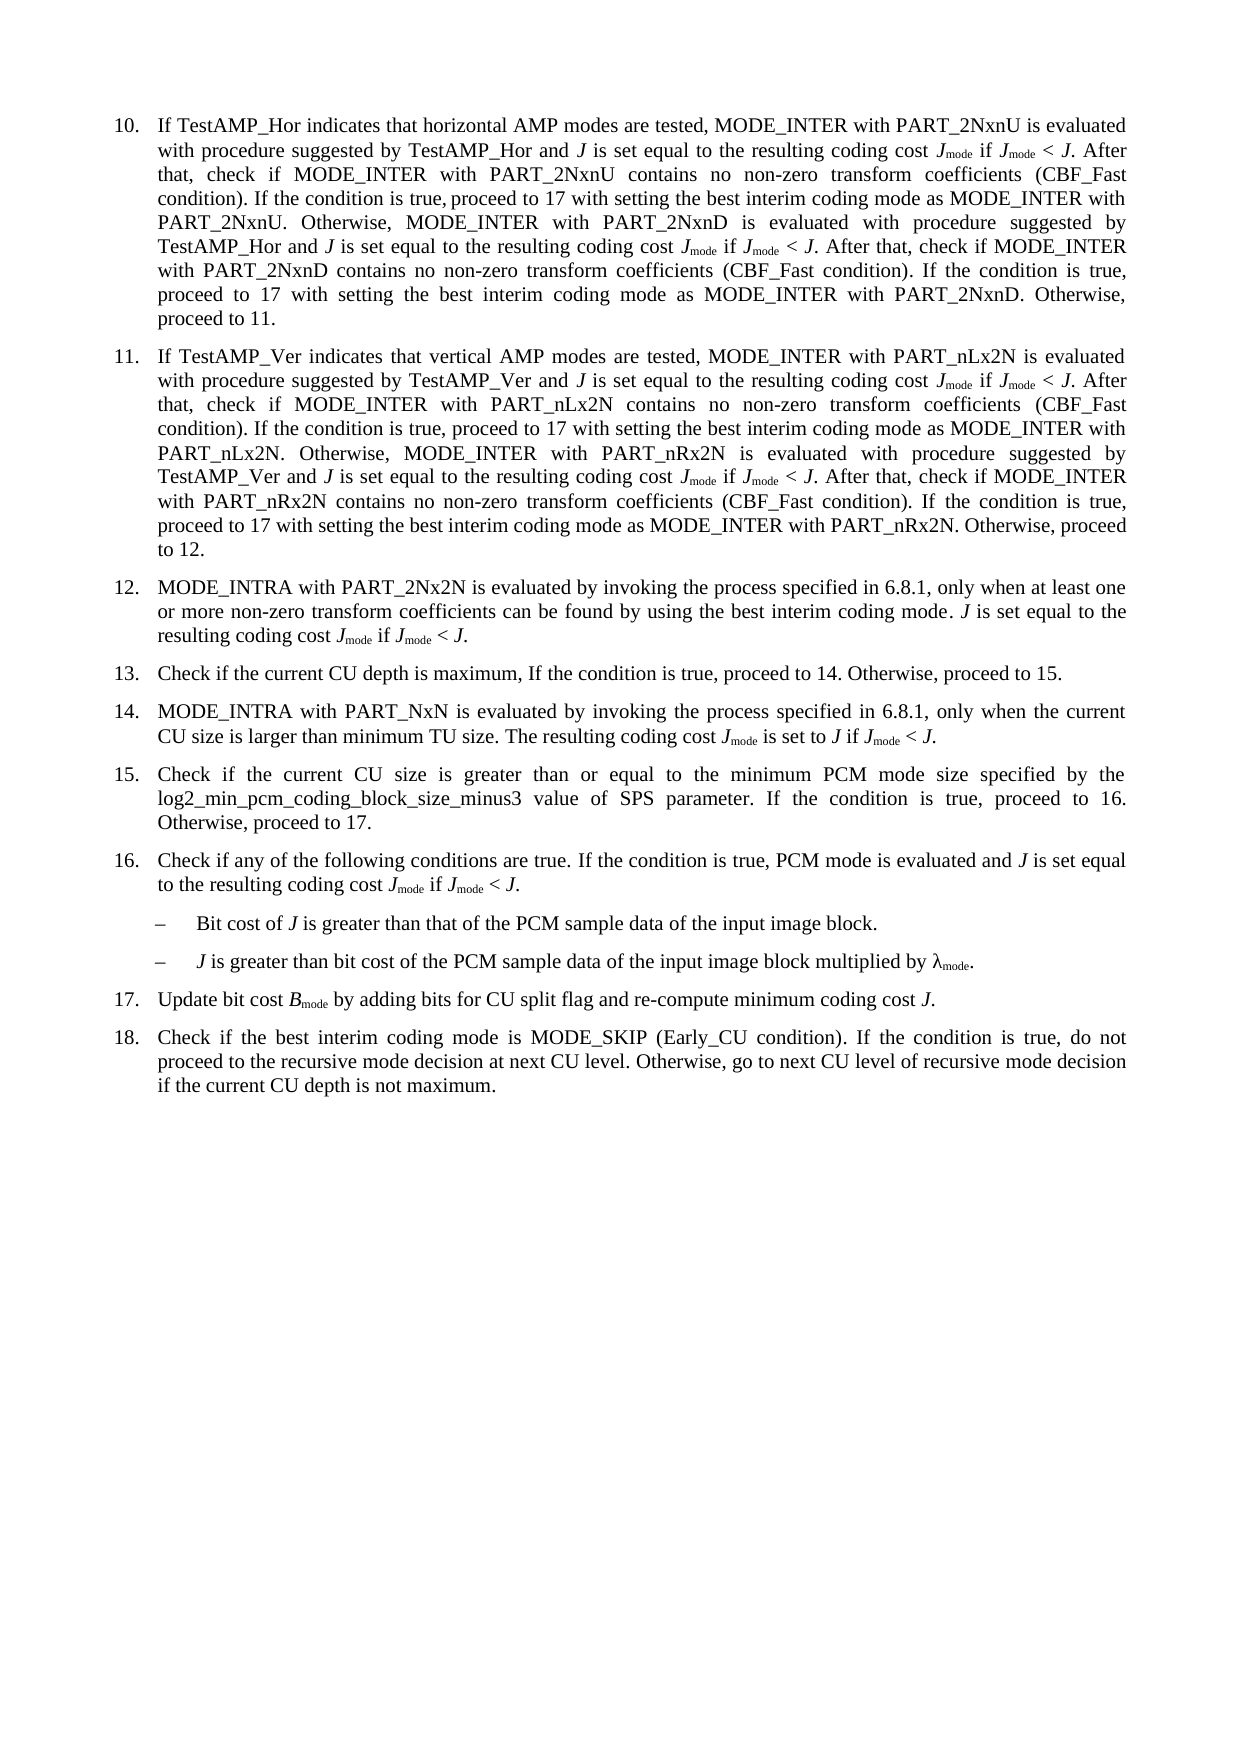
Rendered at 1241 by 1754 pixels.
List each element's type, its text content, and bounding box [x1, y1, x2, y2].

list If TestAMP_Ver indicates that vertical AMP modes are tested, MODE_INTER with PART_nLx2N is evaluated with procedure suggested by TestAMP_Ver and J is set equal to the resulting coding cost Jmode if Jmode < J. After that, check if MODE_INTER with PART_nLx2N contains no non-zero transform coefficients (CBF_Fast condition). If the condition is true, proceed to 17 with setting the best interim coding mode as MODE_INTER with PART_nLx2N. Otherwise, MODE_INTER with PART_nRx2N is evaluated with procedure suggested by TestAMP_Ver and J is set equal to the resulting coding cost Jmode if Jmode < J. After that, check if MODE_INTER with PART_nRx2N contains no non-zero transform coefficients (CBF_Fast condition). If the condition is true, proceed to 17 with setting the best interim coding mode as MODE_INTER with PART_nRx2N. Otherwise, proceed to 12. [113, 344, 1127, 561]
list MODE_INTRA with PART_2Nx2N is evaluated by invoking the process specified in 6.8.1, only when at least one or more non-zero transform coefficients can be found by using the best interim coding mode. J is set equal to the resulting coding cost Jmode if Jmode < J. [113, 575, 1127, 647]
list Check if any of the following conditions are true. If the condition is true, PCM mode is evaluated and J is set equal to the resulting coding cost Jmode if Jmode < J. [113, 848, 1127, 896]
list Bit cost of J is greater than that of the PCM sample data of the input image block. [155, 910, 1127, 934]
list Check if the current CU size is greater than or equal to the minimum PCM mode size specified by the log2_min_pcm_coding_block_size_minus3 value of SPS parameter. If the condition is true, proceed to 16. Otherwise, proceed to 17. [113, 762, 1127, 834]
list J is greater than bit cost of the PCM sample data of the input image block multiplied by λmode. [155, 949, 1127, 973]
list Update bit cost Bmode by adding bits for CU split flag and re-compute minimum coding cost J. [113, 987, 1127, 1011]
list MODE_INTRA with PART_NxN is evaluated by invoking the process specified in 6.8.1, only when the current CU size is larger than minimum TU size. The resulting coding cost Jmode is set to J if Jmode < J. [113, 699, 1127, 748]
list If TestAMP_Hor indicates that horizontal AMP modes are tested, MODE_INTER with PART_2NxnU is evaluated with procedure suggested by TestAMP_Hor and J is set equal to the resulting coding cost Jmode if Jmode < J. After that, check if MODE_INTER with PART_2NxnU contains no non-zero transform coefficients (CBF_Fast condition). If the condition is true, proceed to 17 with setting the best interim coding mode as MODE_INTER with PART_2NxnU. Otherwise, MODE_INTER with PART_2NxnD is evaluated with procedure suggested by TestAMP_Hor and J is set equal to the resulting coding cost Jmode if Jmode < J. After that, check if MODE_INTER with PART_2NxnD contains no non-zero transform coefficients (CBF_Fast condition). If the condition is true, proceed to 17 with setting the best interim coding mode as MODE_INTER with PART_2NxnD. Otherwise, proceed to 11. [113, 113, 1127, 330]
list Check if the best interim coding mode is MODE_SKIP (Early_CU condition). If the condition is true, do not proceed to the recursive mode decision at next CU level. Otherwise, go to next CU level of recursive mode decision if the current CU depth is not maximum. [113, 1025, 1127, 1097]
list Check if the current CU depth is maximum, If the condition is true, proceed to 14. Otherwise, proceed to 15. [113, 661, 1127, 685]
